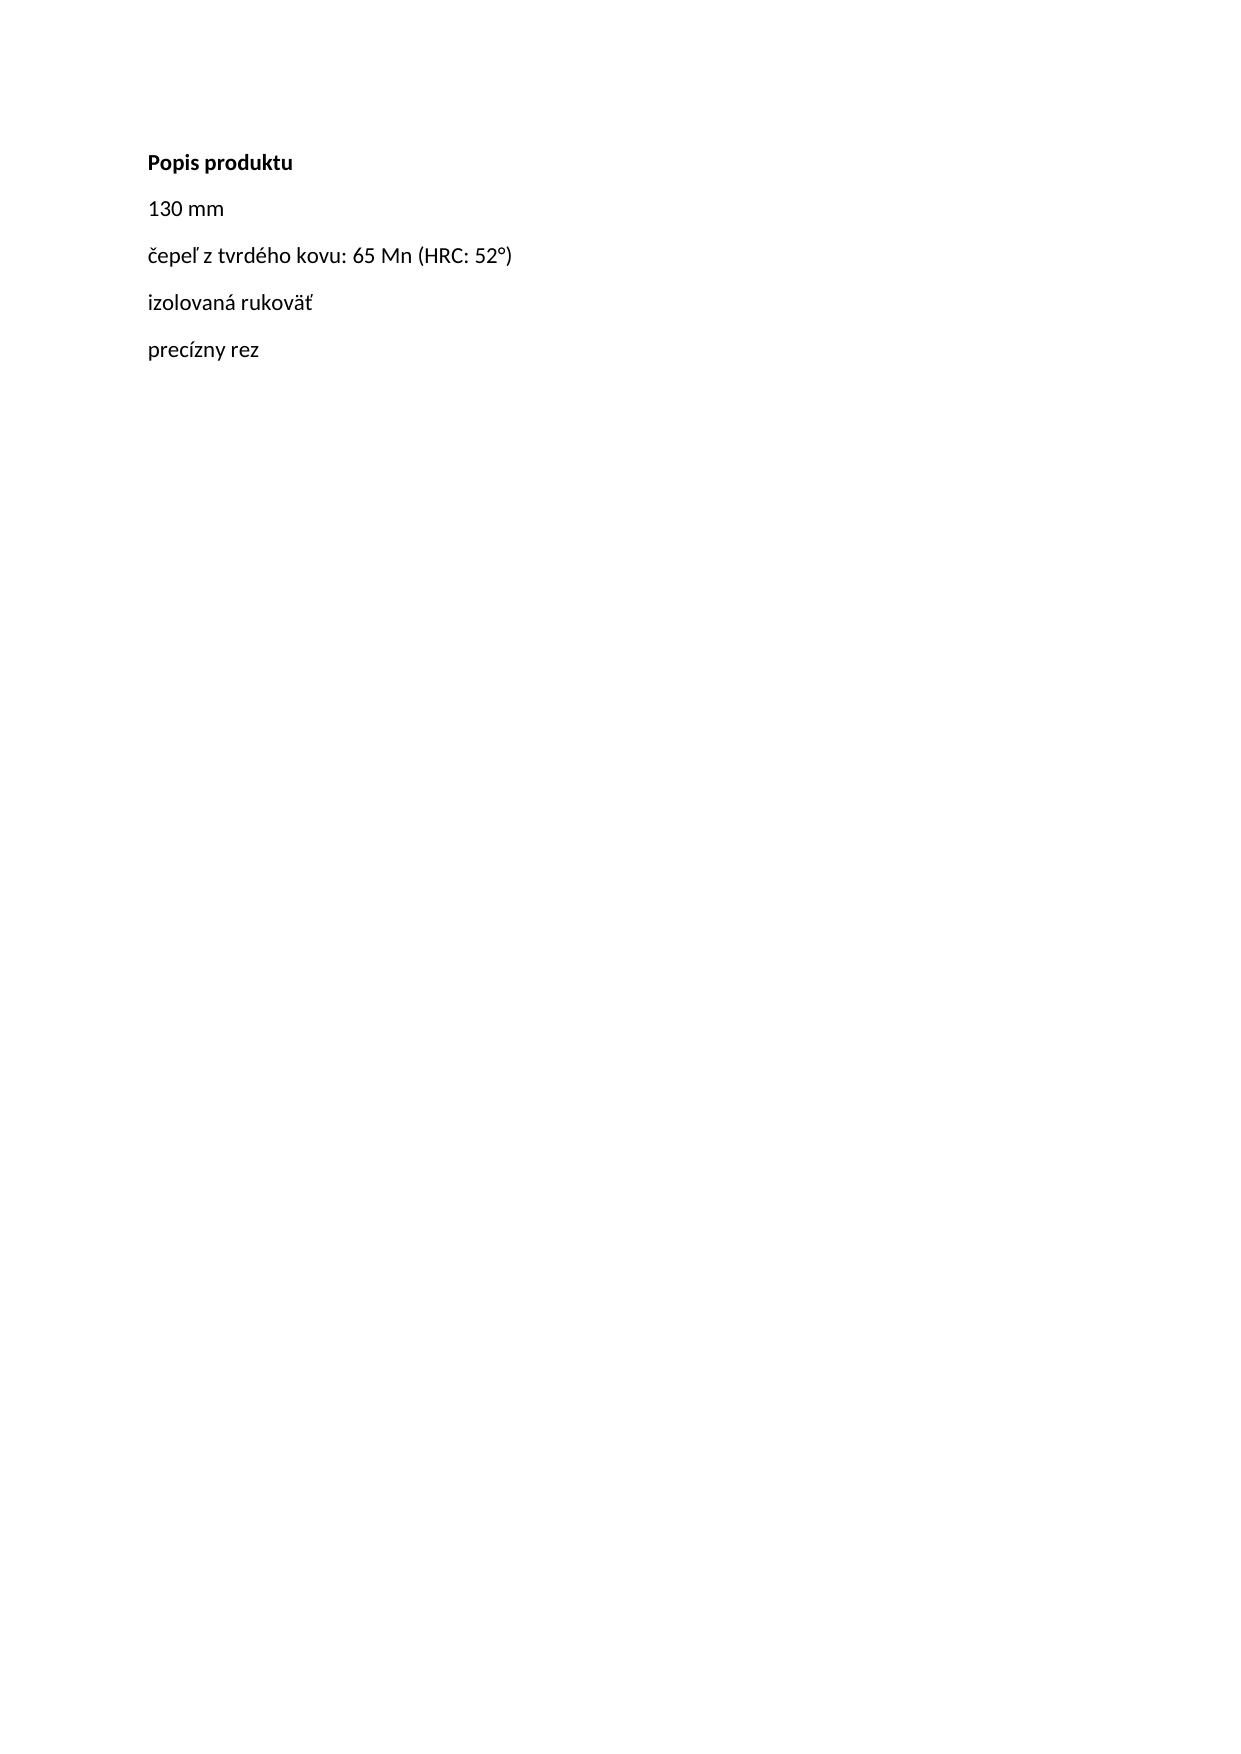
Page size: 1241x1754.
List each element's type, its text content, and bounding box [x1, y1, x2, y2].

text čepeľ z tvrdého kovu: 65 Mn (HRC: 52°) [148, 241, 1093, 269]
text izolovaná rukoväť [148, 288, 1093, 316]
text Popis produktu [148, 148, 1093, 176]
text precízny rez [148, 335, 1093, 363]
text 130 mm [148, 194, 1093, 222]
